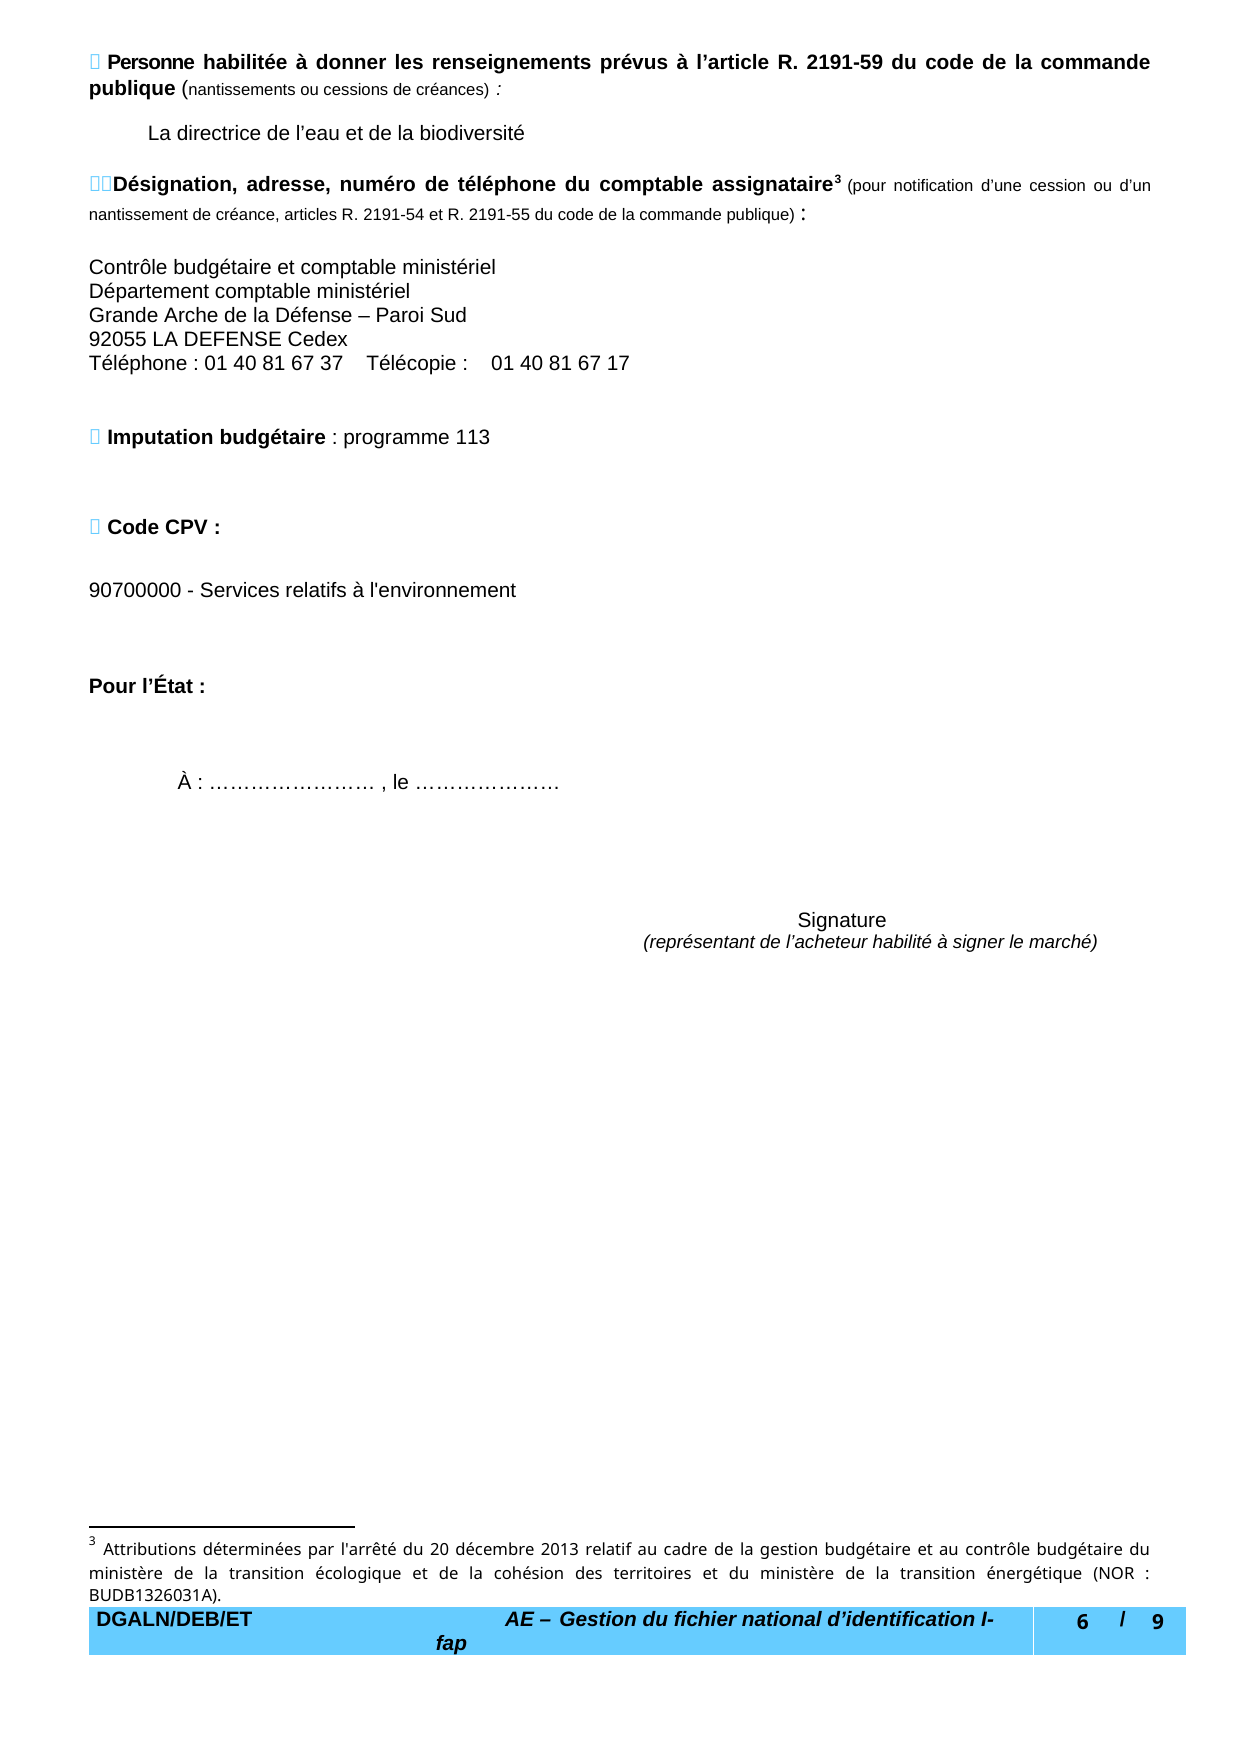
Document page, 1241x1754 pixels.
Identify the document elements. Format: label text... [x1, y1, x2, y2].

text À : …………………… , le ………………… [89, 770, 1152, 794]
text Contrôle budgétaire et comptable ministériel [89, 254, 1152, 278]
text  Code CPV : [89, 512, 1152, 541]
text  Personne habilitée à donner les renseignements prévus à l’article R. 2191-59 du code de la commande publique (nantissements ou cessions de créances) : [89, 47, 1152, 100]
text 90700000 - Services relatifs à l'environnement [89, 578, 1152, 602]
text Désignation, adresse, numéro de téléphone du comptable assignataire (pour notification d’une cession ou d’un nantissement de créance, articles R. 2191-54 et R. 2191-55 du code de la commande publique) : [89, 169, 1152, 226]
text Pour l’État : [89, 674, 1152, 698]
text Département comptable ministériel [89, 278, 1152, 302]
text Signature [797, 907, 1152, 931]
text (représentant de l’acheteur habilité à signer le marché) [591, 931, 1152, 953]
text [148, 121, 1152, 145]
text 92055 LA DEFENSE Cedex [89, 326, 1152, 350]
text Grande Arche de la Défense – Paroi Sud [89, 302, 1152, 326]
text  Imputation budgétaire : programme 113 [89, 422, 1152, 451]
text Téléphone : 01 40 81 67 37 Télécopie : 01 40 81 67 17 [89, 350, 1152, 374]
